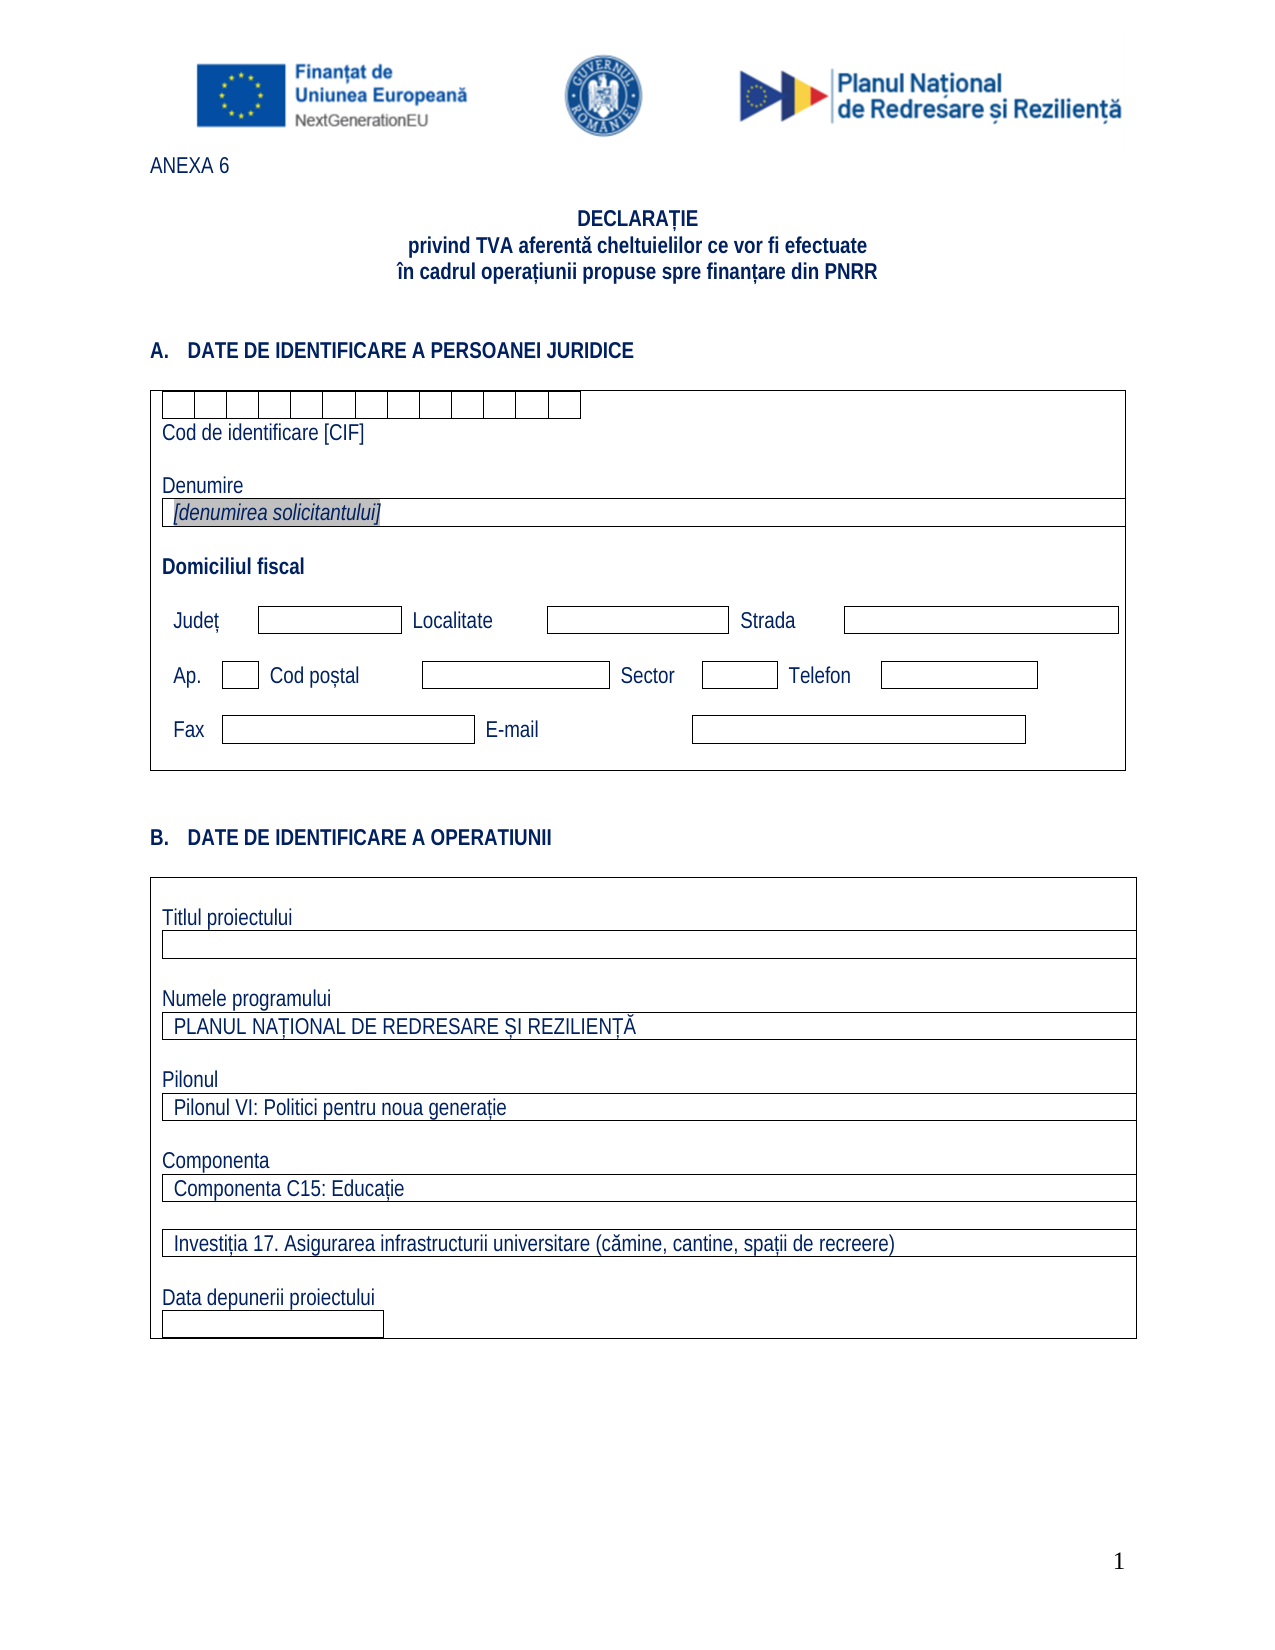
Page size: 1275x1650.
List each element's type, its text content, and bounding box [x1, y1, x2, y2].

list DATE DE IDENTIFICARE A PERSOANEI JURIDICE [150, 337, 1125, 363]
text privind TVA aferentă cheltuielilor ce vor fi efectuate [150, 232, 1125, 258]
text în cadrul operațiunii propuse spre finanțare din PNRR [150, 258, 1125, 284]
list DATE DE IDENTIFICARE A OPERATIUNII [150, 824, 1125, 850]
text ANEXA 6 [150, 153, 1125, 179]
table_header Cod de identificare [CIF] Denumire Domiciliul fiscal [151, 391, 1125, 770]
table_header Titlul proiectului Numele programului Pilonul Componenta Data depunerii proiectului [151, 878, 1136, 1338]
text DECLARAȚIE [150, 205, 1125, 232]
picture [150, 37, 1125, 153]
